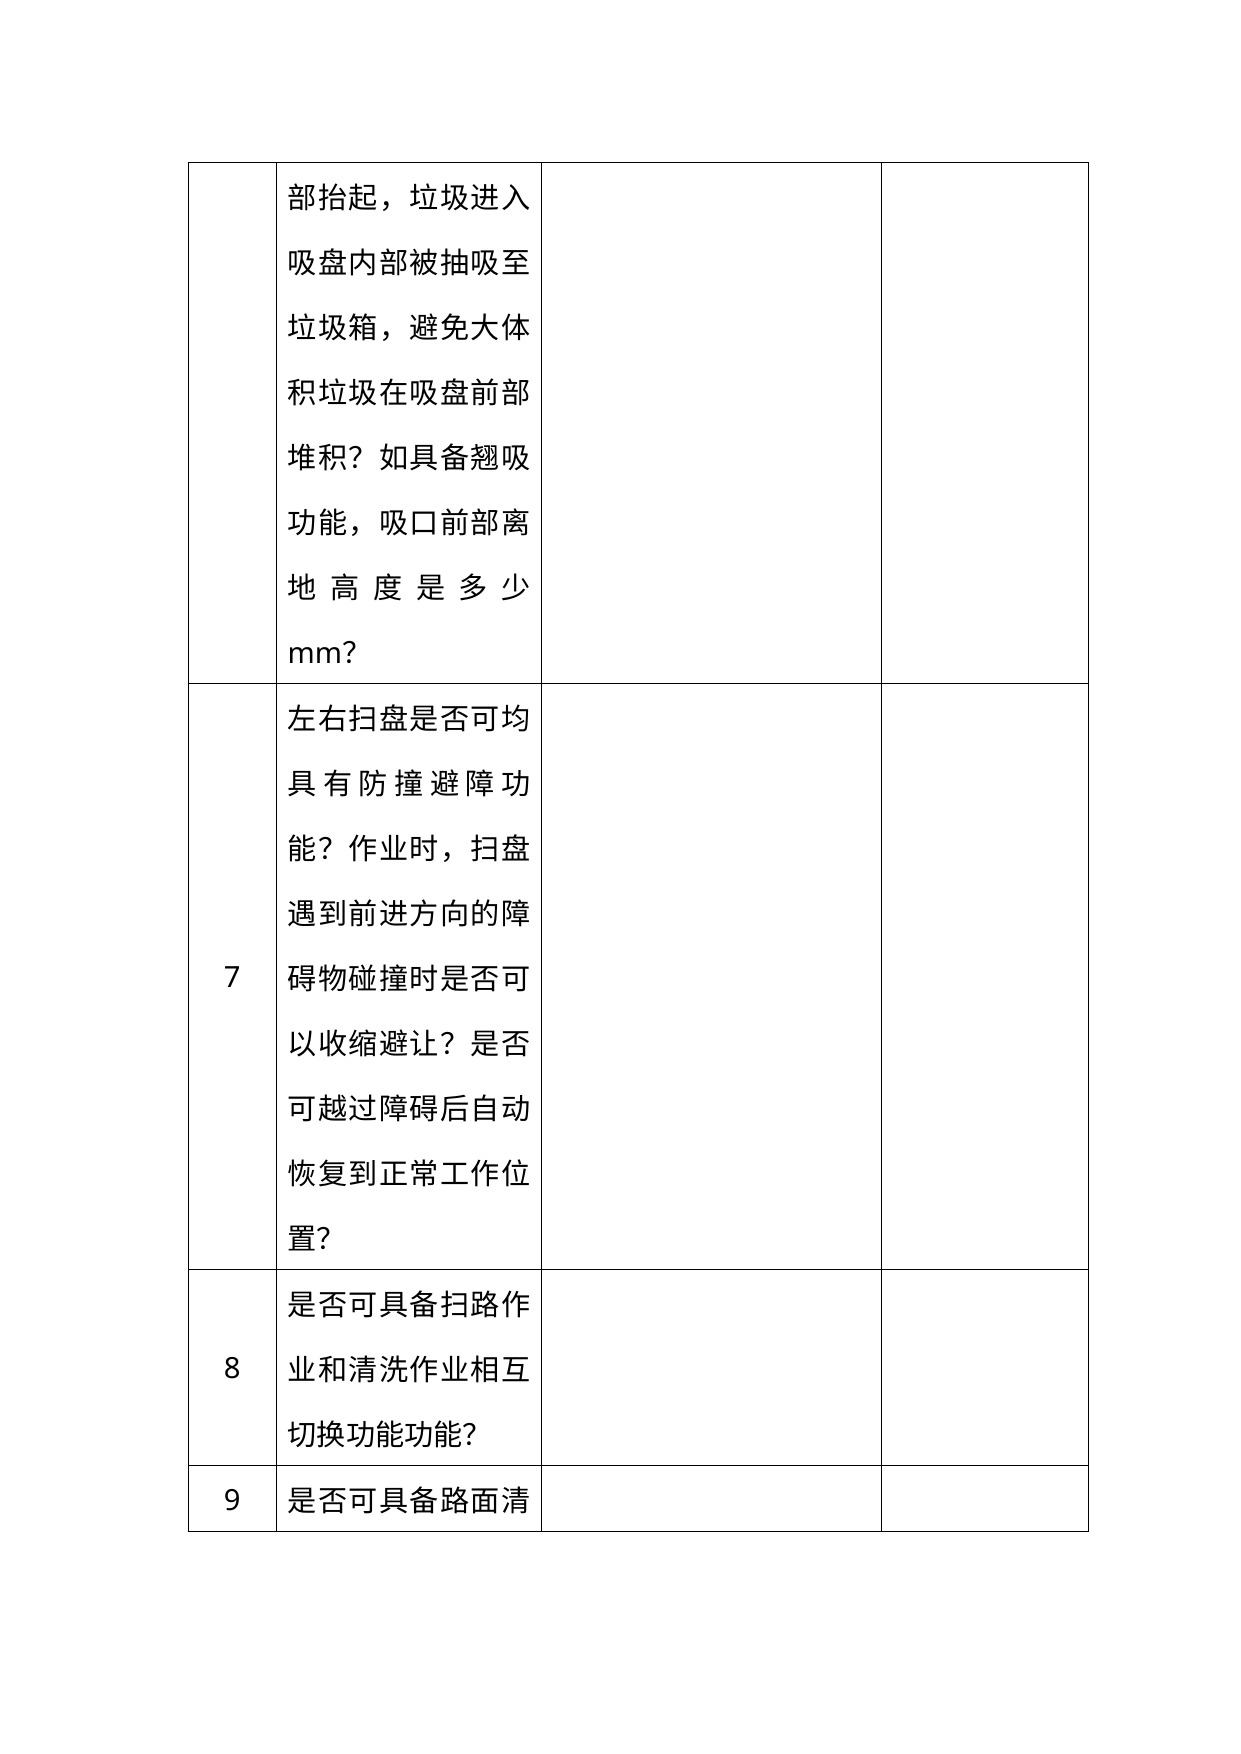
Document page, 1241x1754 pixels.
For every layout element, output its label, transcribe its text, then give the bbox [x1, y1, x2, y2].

table_cell [542, 1466, 881, 1531]
table_cell [882, 163, 1088, 683]
table_cell [542, 684, 881, 1269]
table_cell [542, 1270, 881, 1465]
table_cell [882, 1270, 1088, 1465]
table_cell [277, 1466, 541, 1531]
table_cell 7 [189, 684, 276, 1269]
table_cell 左右扫盘是否可均具有防撞避障功能？作业时，扫盘遇到前进方向的障碍物碰撞时是否可以收缩避让？是否可越过障碍后自动恢复到正常工作位置？ [277, 684, 541, 1269]
table_cell 是否可具备扫路作业和清洗作业相互切换功能功能？ [277, 1270, 541, 1465]
table_cell 9 [189, 1466, 276, 1531]
table_cell [882, 684, 1088, 1269]
table_cell 6 [189, 163, 276, 683]
table_cell [882, 1466, 1088, 1531]
table_cell 8 [189, 1270, 276, 1465]
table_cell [277, 163, 541, 683]
table_cell [542, 163, 881, 683]
